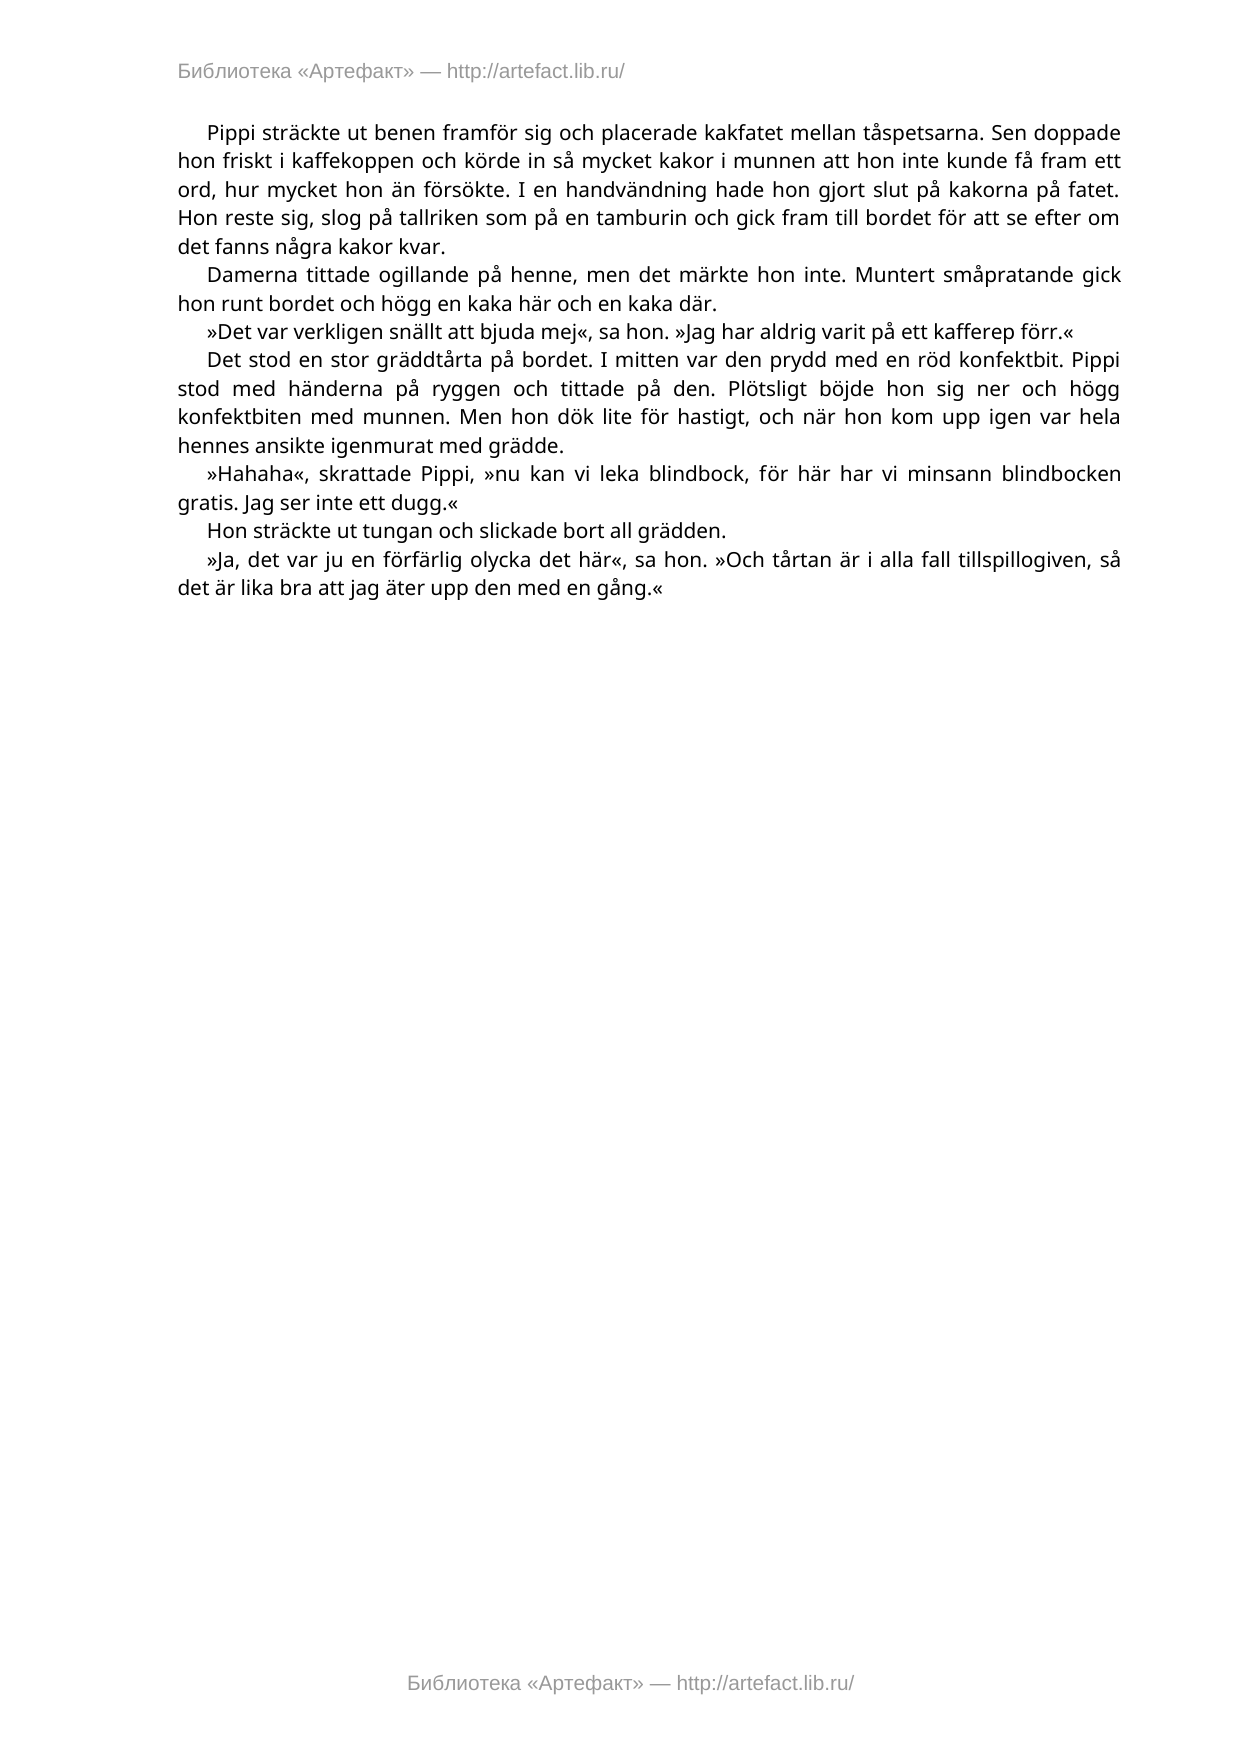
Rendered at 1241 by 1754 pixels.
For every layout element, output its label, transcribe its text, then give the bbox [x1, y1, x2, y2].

text »Det var verkligen snällt att bjuda mej«, sa hon. »Jag har aldrig varit på ett kafferep förr.« [177, 317, 1122, 346]
text Det stod en stor gräddtårta på bordet. I mitten var den prydd med en röd konfektbit. Pippi stod med händerna på ryggen och tittade på den. Plötsligt böjde hon sig ner och högg konfektbiten med munnen. Men hon dök lite för hastigt, och när hon kom upp igen var hela hennes ansikte igenmurat med grädde. [177, 346, 1122, 459]
text Hon sträckte ut tungan och slickade bort all grädden. [177, 516, 1122, 545]
text »Hahaha«, skrattade Pippi, »nu kan vi leka blindbock, för här har vi minsann blindbocken gratis. Jag ser inte ett dugg.« [177, 459, 1122, 516]
text Pippi sträckte ut benen framför sig och placerade kakfatet mellan tåspetsarna. Sen doppade hon friskt i kaffekoppen och körde in så mycket kakor i munnen att hon inte kunde få fram ett ord, hur mycket hon än försökte. I en handvändning hade hon gjort slut på kakorna på fatet. Hon reste sig, slog på tallriken som på en tamburin och gick fram till bordet för att se efter om det fanns några kakor kvar. [177, 118, 1122, 260]
text Damerna tittade ogillande på henne, men det märkte hon inte. Muntert småpratande gick hon runt bordet och högg en kaka här och en kaka där. [177, 260, 1122, 317]
text »Ja, det var ju en förfärlig olycka det här«, sa hon. »Och tårtan är i alla fall tillspillogiven, så det är lika bra att jag äter upp den med en gång.« [177, 545, 1122, 602]
